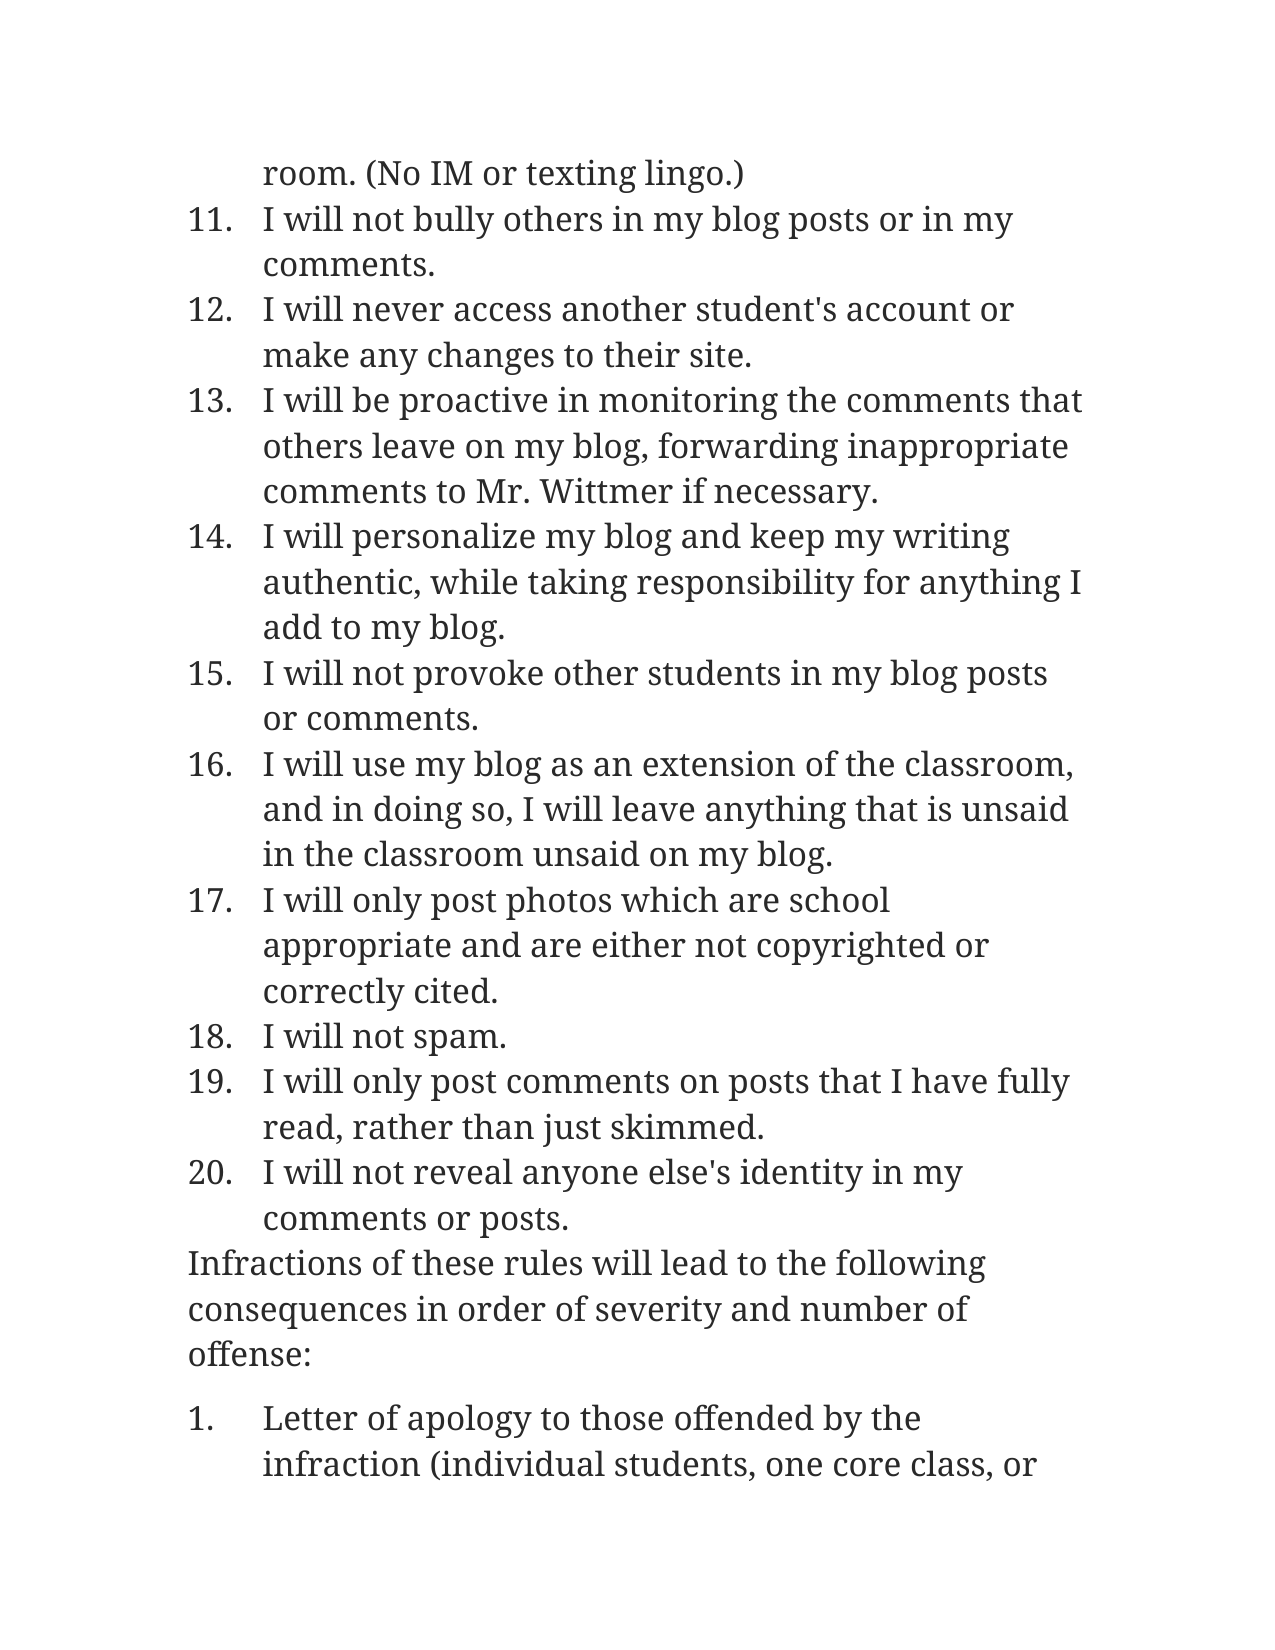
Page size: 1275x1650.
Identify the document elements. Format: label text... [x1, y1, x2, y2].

list I will personalize my blog and keep my writing authentic, while taking responsibility for anything I add to my blog. [187, 513, 1087, 649]
list I will use my blog as an extension of the classroom, and in doing so, I will leave anything that is unsaid in the classroom unsaid on my blog. [187, 740, 1087, 877]
list I will only post comments on posts that I have fully read, rather than just skimmed. [187, 1058, 1087, 1149]
text Infractions of these rules will lead to the following consequences in order of severity and number of offense: [187, 1240, 1087, 1376]
list I will only post photos which are school appropriate and are either not copyrighted or correctly cited. [187, 877, 1087, 1013]
list I will be proactive in monitoring the comments that others leave on my blog, forwarding inappropriate comments to Mr. Wittmer if necessary. [187, 377, 1087, 513]
list I will not reveal anyone else's identity in my comments or posts. [187, 1149, 1087, 1240]
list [187, 1395, 1087, 1486]
list I will not provoke other students in my blog posts or comments. [187, 649, 1087, 740]
list I will not bully others in my blog posts or in my comments. [187, 195, 1087, 286]
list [187, 150, 1087, 195]
list I will never access another student's account or make any changes to their site. [187, 286, 1087, 377]
list I will not spam. [187, 1013, 1087, 1058]
